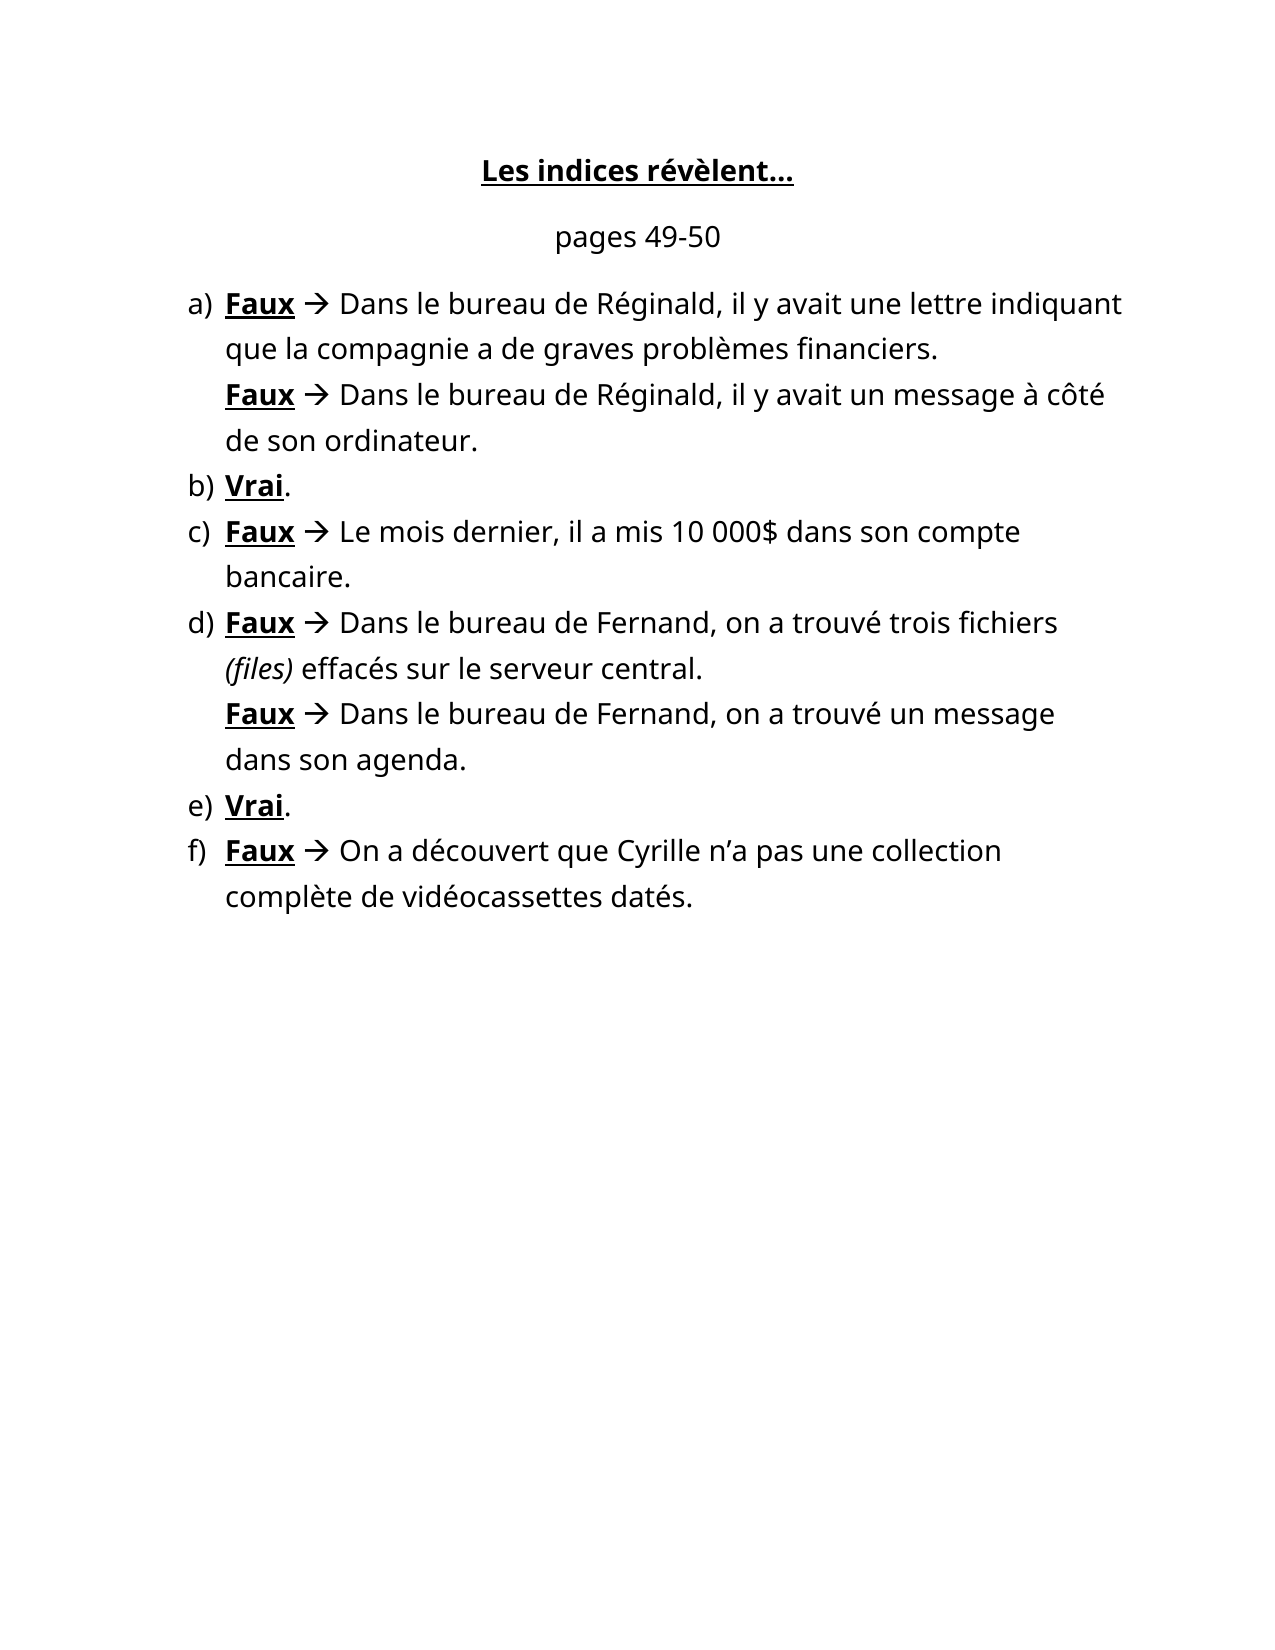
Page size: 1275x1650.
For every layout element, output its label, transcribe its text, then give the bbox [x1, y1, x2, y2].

list Faux Le mois dernier, il a mis 10 000$ dans son compte bancaire. [187, 511, 1125, 596]
list Vrai. [187, 785, 1125, 824]
text Les indices révèlent… [150, 150, 1125, 190]
list Faux Dans le bureau de Fernand, on a trouvé trois fichiers (files) effacés sur le serveur central. Faux Dans le bureau de Fernand, on a trouvé un message dans son agenda. [187, 602, 1125, 779]
list Faux On a découvert que Cyrille n’a pas une collection complète de vidéocassettes datés. [187, 830, 1125, 916]
list Faux Dans le bureau de Réginald, il y avait une lettre indiquant que la compagnie a de graves problèmes financiers. Faux Dans le bureau de Réginald, il y avait un message à côté de son ordinateur. [187, 283, 1125, 459]
text pages 49-50 [150, 216, 1125, 256]
list Vrai. [187, 465, 1125, 505]
